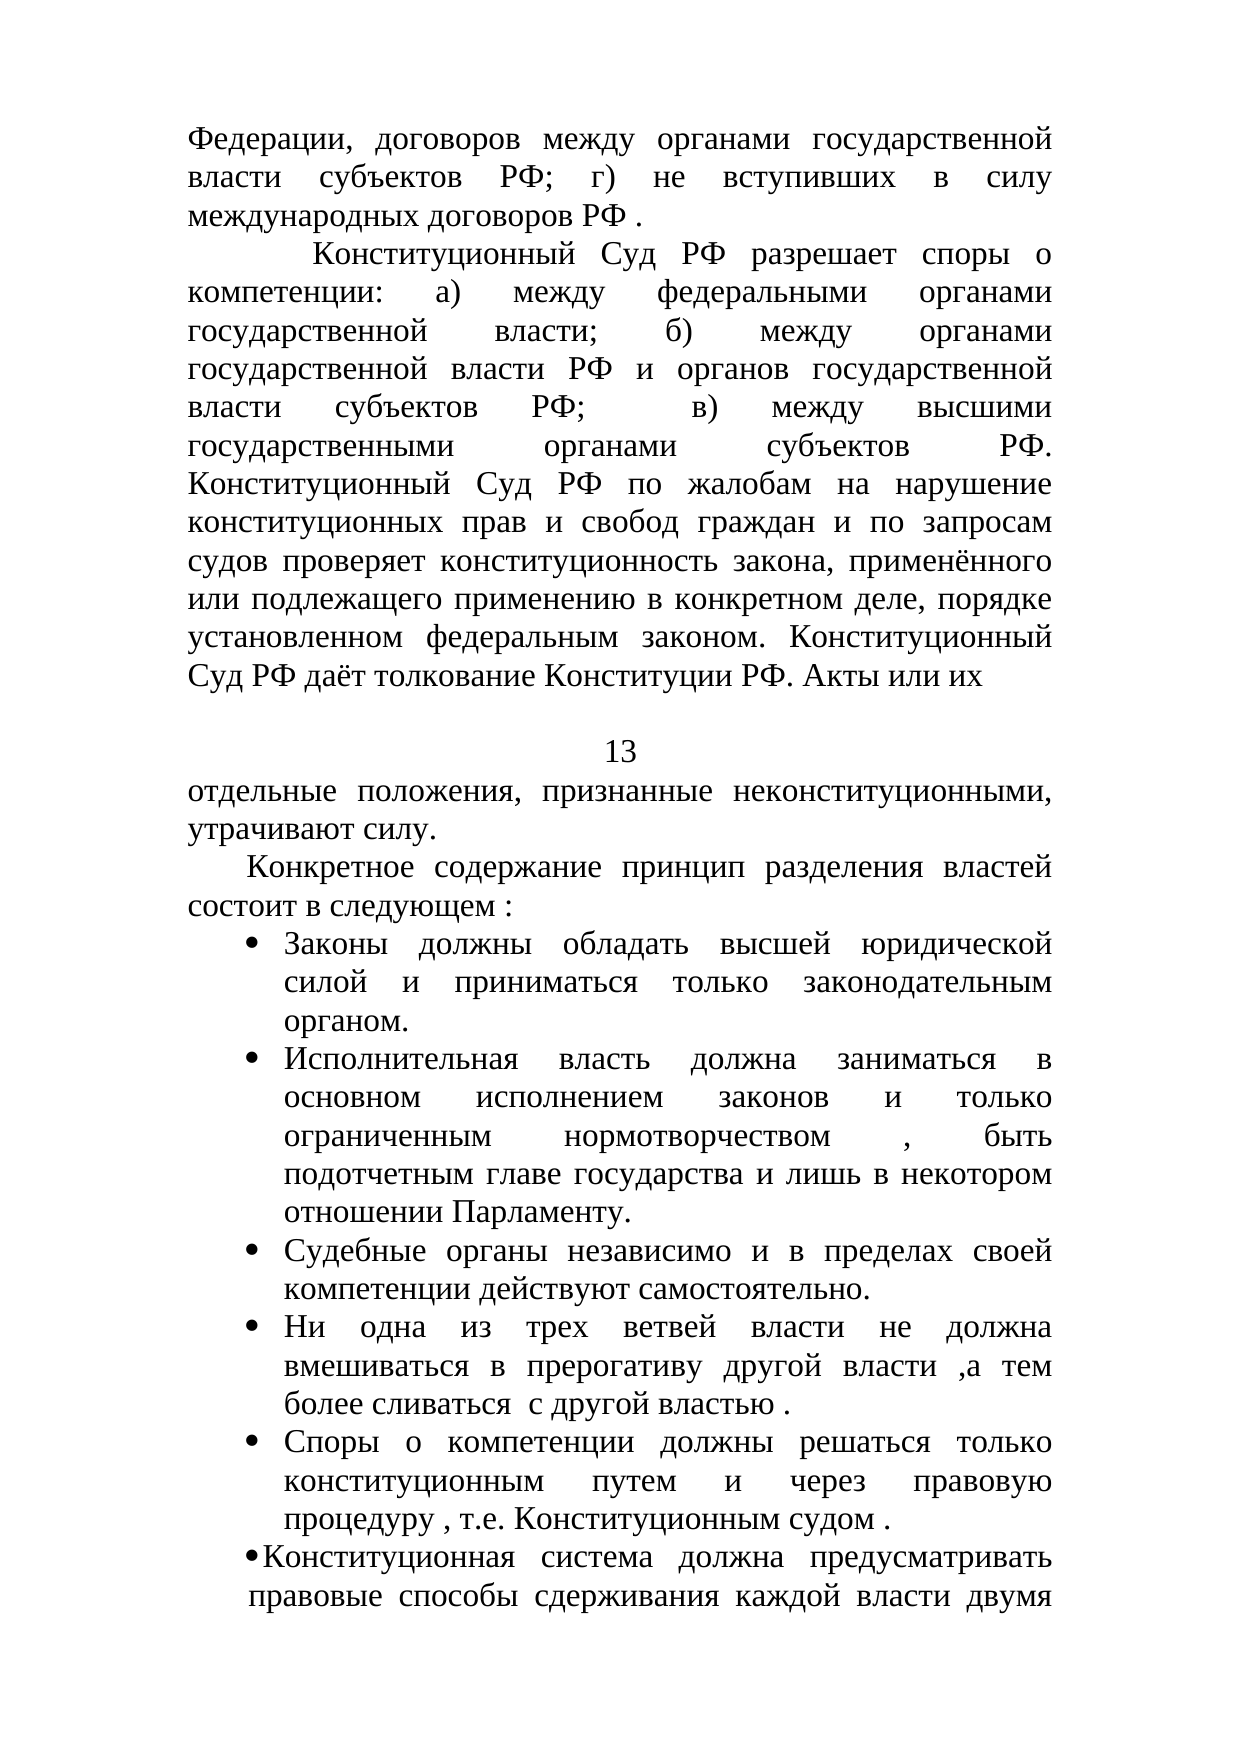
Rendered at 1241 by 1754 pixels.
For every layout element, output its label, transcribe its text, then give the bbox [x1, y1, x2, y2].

text отдельные положения, признанные неконституционными, утрачивают силу. [187, 770, 1053, 846]
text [187, 118, 1053, 233]
list Законы должны обладать высшей юридической силой и приниматься только законодательным органом. [246, 923, 1053, 1038]
text Конкретное содержание принцип разделения властей состоит в следующем : [187, 846, 1053, 923]
list Споры о компетенции должны решаться только конституционным путем и через правовую процедуру , т.е. Конституционным судом . [246, 1421, 1053, 1536]
list Исполнительная власть должна заниматься в основном исполнением законов и только ограниченным нормотворчеством , быть подотчетным главе государства и лишь в некотором отношении Парламенту. [246, 1038, 1053, 1230]
list Ни одна из трех ветвей власти не должна вмешиваться в прерогативу другой власти ,а тем более сливаться с другой властью . [246, 1306, 1053, 1421]
text Конституционный Суд РФ разрешает споры о компетенции: а) между федеральными органами государственной власти; б) между органами государственной власти РФ и органов государственной власти субъектов РФ; в) между высшими государственными органами субъектов РФ. Конституционный Суд РФ по жалобам на нарушение конституционных прав и свобод граждан и по запросам судов проверяет конституционность закона, применённого или подлежащего применению в конкретном деле, порядке установленном федеральным законом. Конституционный Суд РФ даёт толкование Конституции РФ. Акты или их [187, 233, 1053, 693]
list Судебные органы независимо и в пределах своей компетенции действуют самостоятельно. [246, 1230, 1053, 1306]
text 13 [187, 731, 1053, 770]
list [246, 1536, 1053, 1613]
